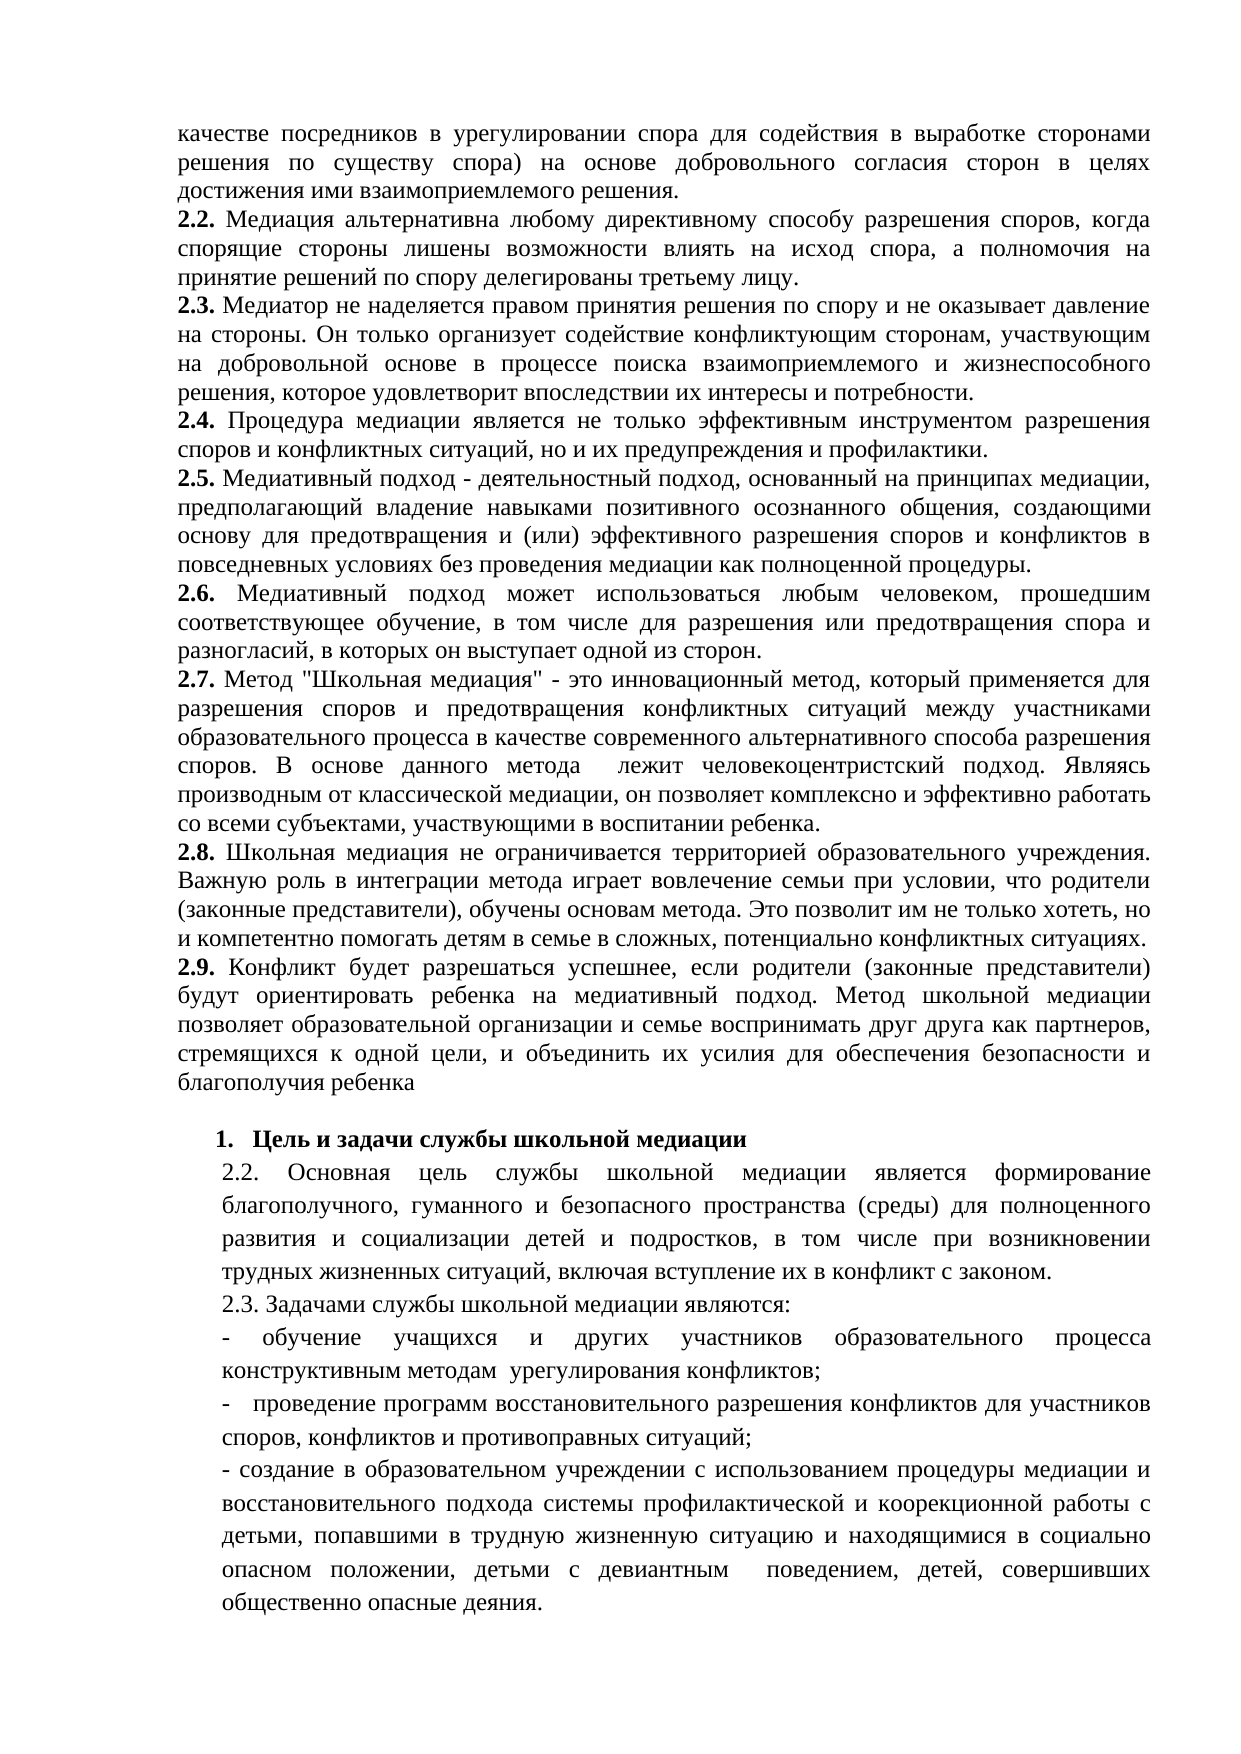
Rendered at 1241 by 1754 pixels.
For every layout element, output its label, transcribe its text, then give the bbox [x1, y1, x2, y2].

text 2.5. Медиативный подход - деятельностный подход, основанный на принципах медиации, предполагающий владение навыками позитивного осознанного общения, создающими основу для предотвращения и (или) эффективного разрешения споров и конфликтов в повседневных условиях без проведения медиации как полноценной процедуры. [177, 463, 1152, 578]
list 2.2. Основная цель службы школьной медиации является формирование благополучного, гуманного и безопасного пространства (среды) для полноценного развития и социализации детей и подростков, в том числе при возникновении трудных жизненных ситуаций, включая вступление их в конфликт с законом. [222, 1157, 1152, 1285]
list Цель и задачи службы школьной медиации [215, 1124, 1152, 1153]
list 2.3. Задачами службы школьной медиации являются: [222, 1289, 1152, 1318]
text 2.6. Медиативный подход может использоваться любым человеком, прошедшим соответствующее обучение, в том числе для разрешения или предотвращения спора и разногласий, в которых он выступает одной из сторон. [177, 578, 1152, 664]
text 2.4. Процедура медиации является не только эффективным инструментом разрешения споров и конфликтных ситуаций, но и их предупреждения и профилактики. [177, 406, 1152, 463]
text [177, 118, 1152, 204]
text 2.3. Медиатор не наделяется правом принятия решения по спору и не оказывает давление на стороны. Он только организует содействие конфликтующим сторонам, участвующим на добровольной основе в процессе поиска взаимоприемлемого и жизнеспособного решения, которое удовлетворит впоследствии их интересы и потребности. [177, 291, 1152, 406]
list - создание в образовательном учреждении с использованием процедуры медиации и восстановительного подхода системы профилактической и коорекционной работы с детьми, попавшими в трудную жизненную ситуацию и находящимися в социально опасном положении, детьми с девиантным поведением, детей, совершивших общественно опасные деяния. [222, 1454, 1152, 1615]
text 2.2. Медиация альтернативна любому директивному способу разрешения споров, когда спорящие стороны лишены возможности влиять на исход спора, а полномочия на принятие решений по спору делегированы третьему лицу. [177, 204, 1152, 291]
list - обучение учащихся и других участников образовательного процесса конструктивным методам урегулирования конфликтов; [222, 1322, 1152, 1384]
text 2.9. Конфликт будет разрешаться успешнее, если родители (законные представители) будут ориентировать ребенка на медиативный подход. Метод школьной медиации позволяет образовательной организации и семье воспринимать друг друга как партнеров, стремящихся к одной цели, и объединить их усилия для обеспечения безопасности и благополучия ребенка [177, 952, 1152, 1096]
list - проведение программ восстановительного разрешения конфликтов для участников споров, конфликтов и противоправных ситуаций; [222, 1388, 1152, 1450]
text 2.8. Школьная медиация не ограничивается территорией образовательного учреждения. Важную роль в интеграции метода играет вовлечение семьи при условии, что родители (законные представители), обучены основам метода. Это позволит им не только хотеть, но и компетентно помогать детям в семье в сложных, потенциально конфликтных ситуациях. [177, 837, 1152, 952]
text 2.7. Метод "Школьная медиация" - это инновационный метод, который применяется для разрешения споров и предотвращения конфликтных ситуаций между участниками образовательного процесса в качестве современного альтернативного способа разрешения споров. В основе данного метода лежит человекоцентристский подход. Являясь производным от классической медиации, он позволяет комплексно и эффективно работать со всеми субъектами, участвующими в воспитании ребенка. [177, 664, 1152, 837]
